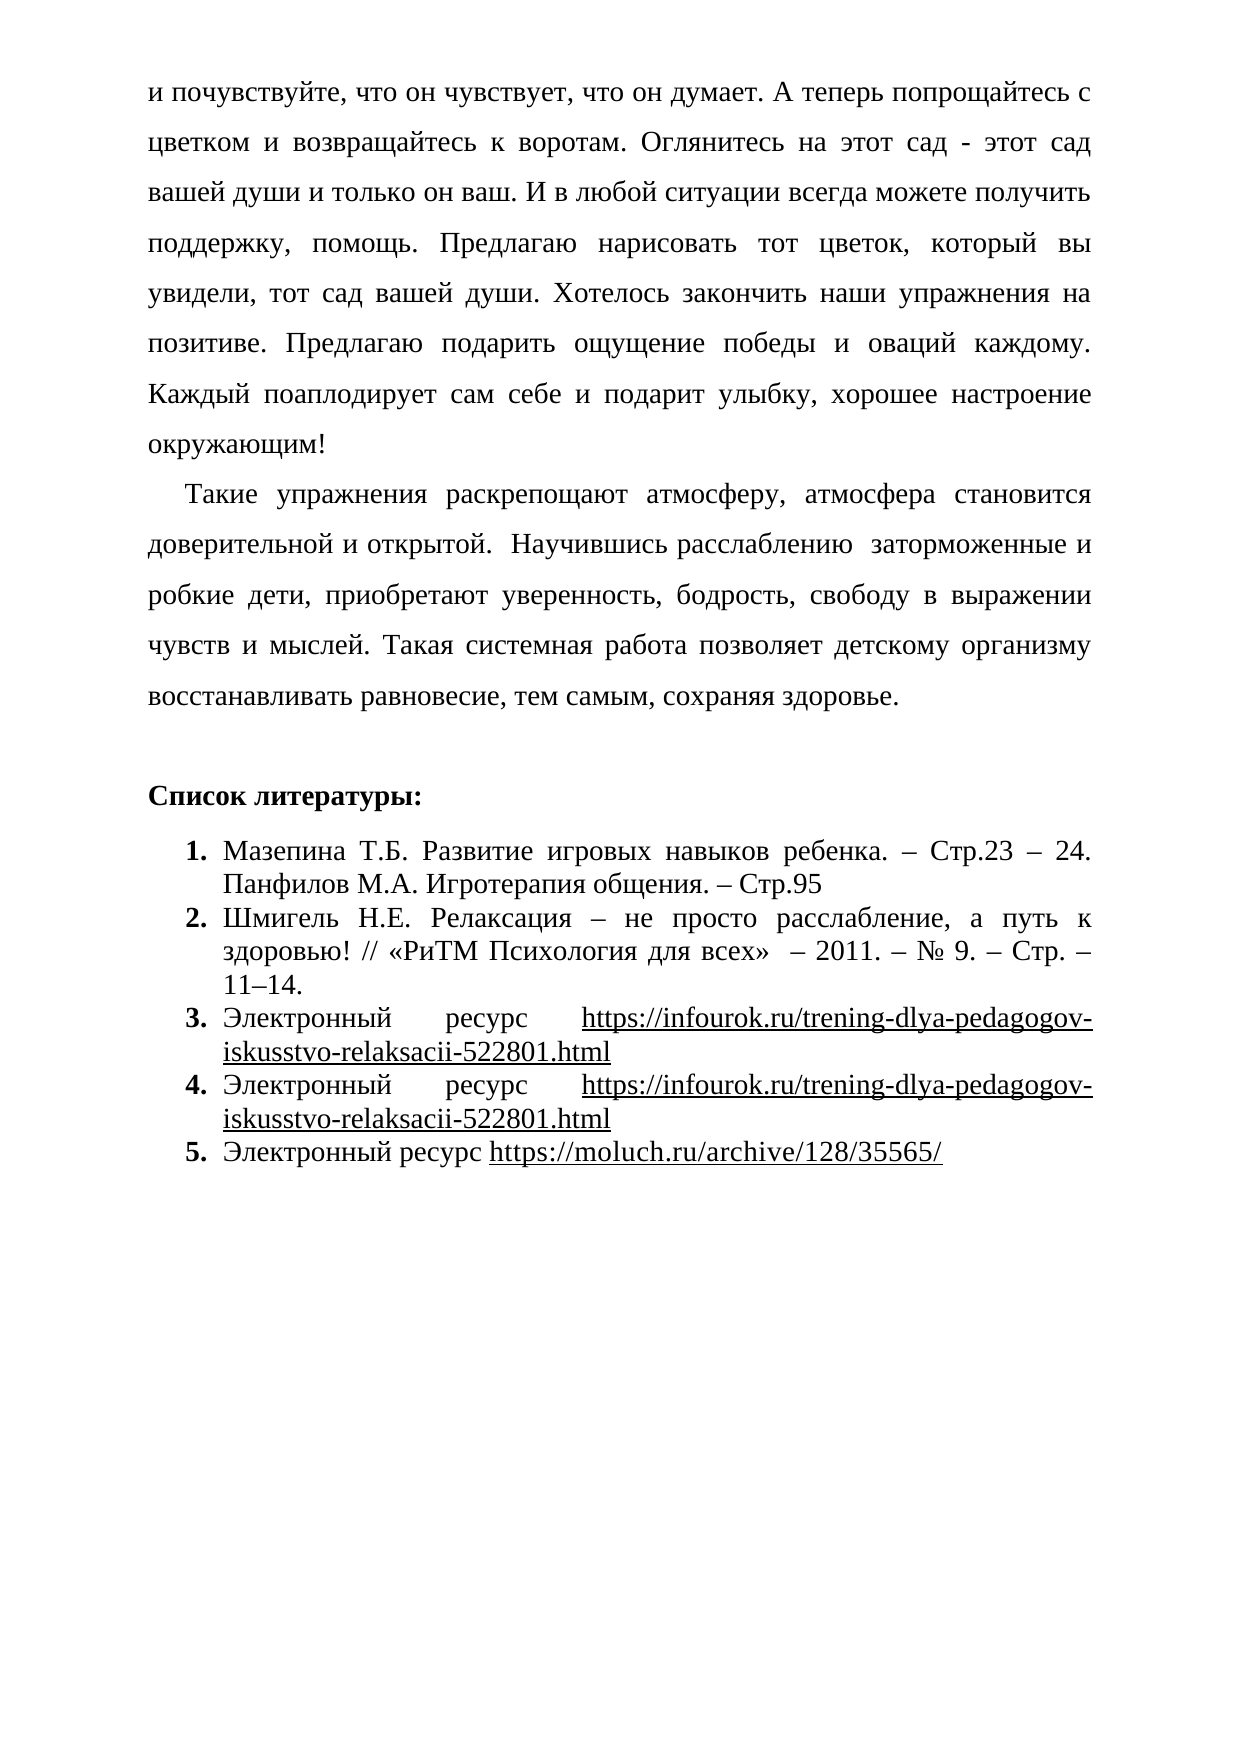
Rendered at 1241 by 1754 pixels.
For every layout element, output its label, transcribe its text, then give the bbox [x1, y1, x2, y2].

list Электронный ресурс https://infourok.ru/trening-dlya-pedagogov-iskusstvo-relaksacii-522801.html [185, 1000, 1092, 1067]
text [148, 74, 1092, 459]
text Список литературы: [148, 778, 1092, 812]
list Шмигель Н.Е. Релаксация – не просто расслабление, а путь к здоровью! // «РиТМ Психология для всех» – 2011. – № 9. – Стр. – 11–14. [185, 900, 1092, 1000]
list Электронный ресурс https://moluch.ru/archive/128/35565/ [185, 1134, 1092, 1168]
list Электронный ресурс https://infourok.ru/trening-dlya-pedagogov-iskusstvo-relaksacii-522801.html [185, 1067, 1092, 1134]
list Мазепина Т.Б. Развитие игровых навыков ребенка. – Стр.23 – 24. Панфилов М.А. Игротерапия общения. – Стр.95 [185, 833, 1092, 900]
text Такие упражнения раскрепощают атмосферу, атмосфера становится доверительной и открытой. Научившись расслаблению заторможенные и робкие дети, приобретают уверенность, бодрость, свободу в выражении чувств и мыслей. Такая системная работа позволяет детскому организму восстанавливать равновесие, тем самым, сохраняя здоровье. [148, 476, 1092, 711]
